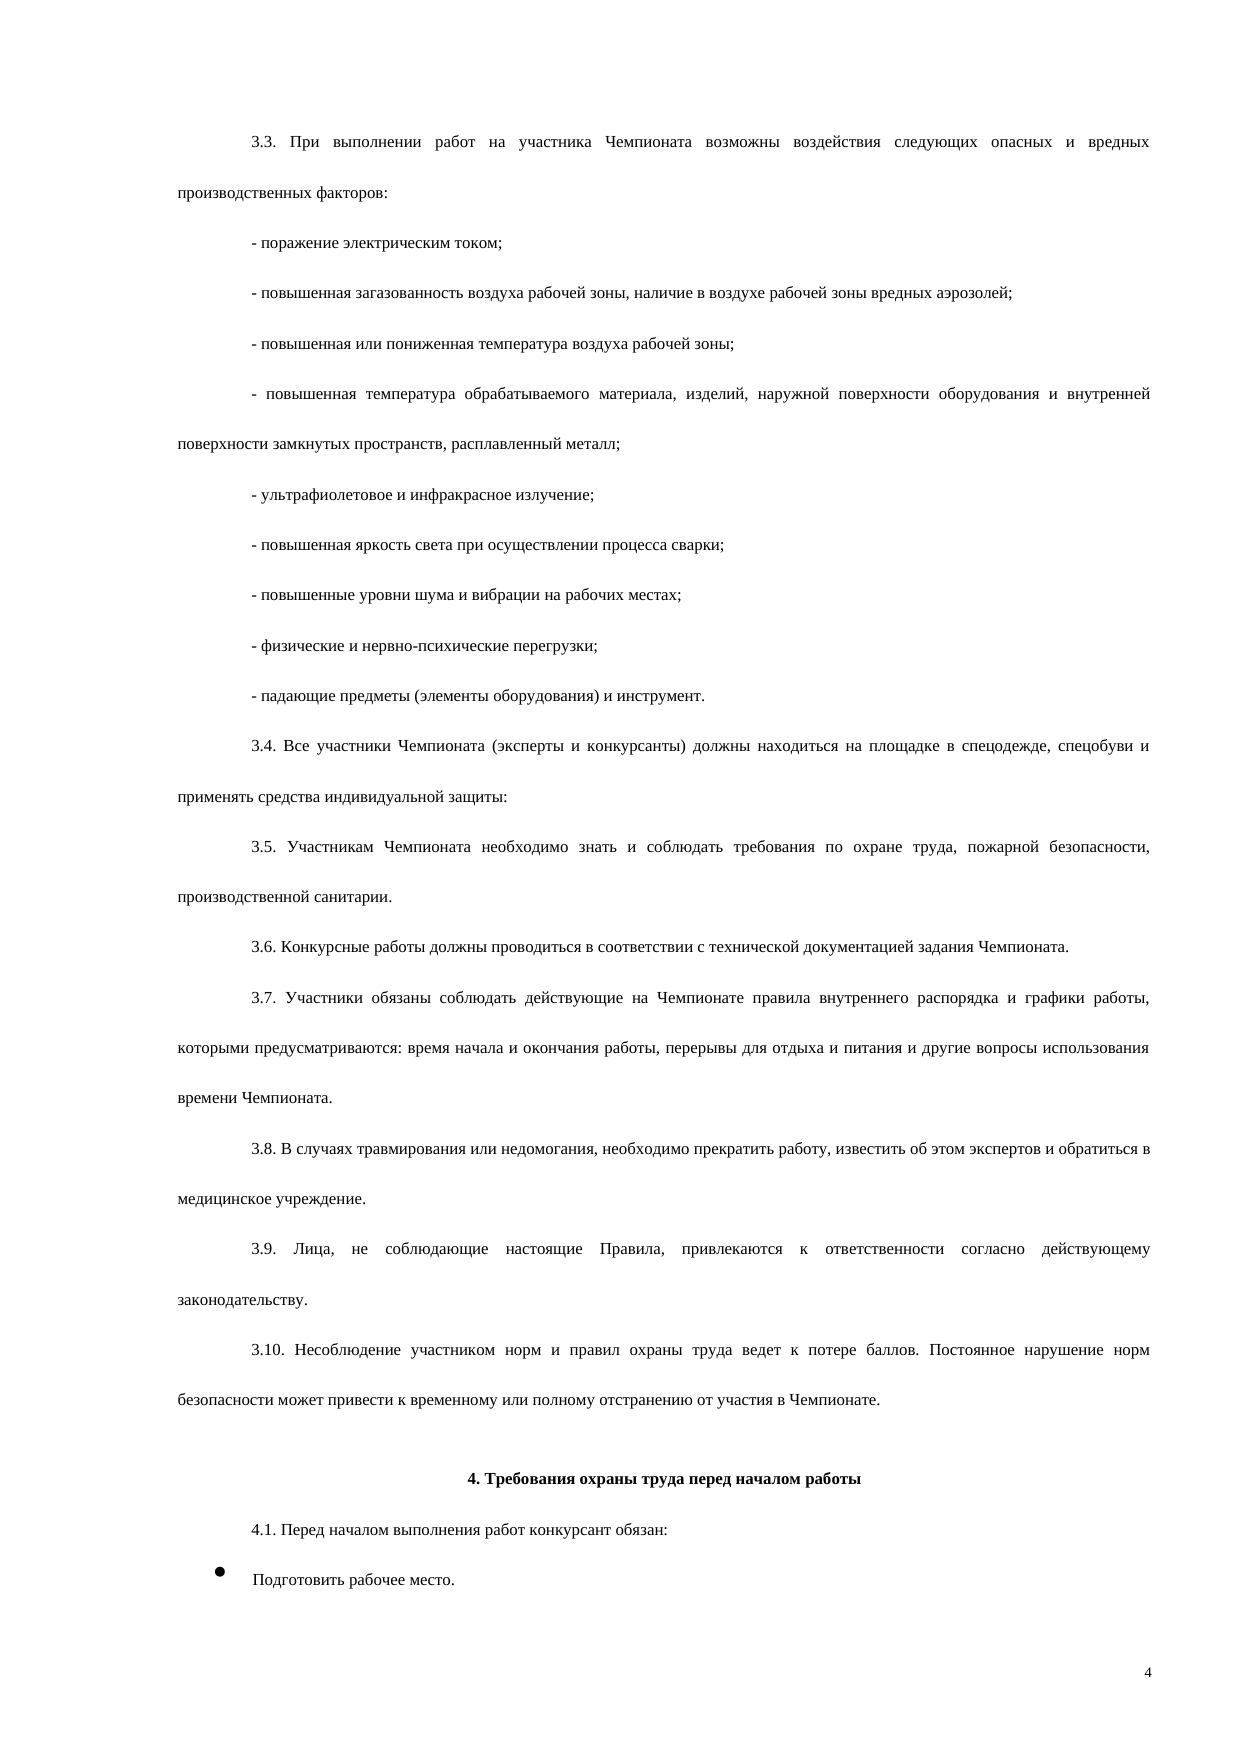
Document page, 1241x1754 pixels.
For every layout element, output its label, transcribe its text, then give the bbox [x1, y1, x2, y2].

text 3.9. Лица, не соблюдающие настоящие Правила, привлекаются к ответственности согласно действующему законодательству. [177, 1225, 1152, 1309]
text 3.10. Несоблюдение участником норм и правил охраны труда ведет к потере баллов. Постоянное нарушение норм безопасности может привести к временному или полному отстранению от участия в Чемпионате. [177, 1326, 1152, 1409]
text - повышенные уровни шума и вибрации на рабочих местах; [177, 571, 1152, 604]
text 4.1. Перед началом выполнения работ конкурсант обязан: [177, 1505, 1152, 1539]
text 3.3. При выполнении работ на участника Чемпионата возможны воздействия следующих опасных и вредных производственных факторов: [177, 118, 1152, 202]
text 3.4. Все участники Чемпионата (эксперты и конкурсанты) должны находиться на площадке в спецодежде, спецобуви и применять средства индивидуальной защиты: [177, 722, 1152, 806]
text 3.6. Конкурсные работы должны проводиться в соответствии с технической документацией задания Чемпионата. [177, 923, 1152, 957]
text - физические и нервно-психические перегрузки; [177, 621, 1152, 655]
list Подготовить рабочее место. [177, 1556, 1152, 1589]
text - поражение электрическим током; [177, 219, 1152, 252]
text - повышенная загазованность воздуха рабочей зоны, наличие в воздухе рабочей зоны вредных аэрозолей; [177, 269, 1152, 303]
text - повышенная яркость света при осуществлении процесса сварки; [177, 521, 1152, 554]
text - ультрафиолетовое и инфракрасное излучение; [177, 470, 1152, 504]
text 4. Требования охраны труда перед началом работы [177, 1455, 1152, 1488]
text - повышенная температура обрабатываемого материала, изделий, наружной поверхности оборудования и внутренней поверхности замкнутых пространств, расплавленный металл; [177, 370, 1152, 453]
text 3.8. В случаях травмирования или недомогания, необходимо прекратить работу, известить об этом экспертов и обратиться в медицинское учреждение. [177, 1124, 1152, 1208]
text - повышенная или пониженная температура воздуха рабочей зоны; [177, 319, 1152, 353]
text 3.5. Участникам Чемпионата необходимо знать и соблюдать требования по охране труда, пожарной безопасности, производственной санитарии. [177, 822, 1152, 906]
text - падающие предметы (элементы оборудования) и инструмент. [177, 672, 1152, 705]
text 3.7. Участники обязаны соблюдать действующие на Чемпионате правила внутреннего распорядка и графики работы, которыми предусматриваются: время начала и окончания работы, перерывы для отдыха и питания и другие вопросы использования времени Чемпионата. [177, 973, 1152, 1108]
